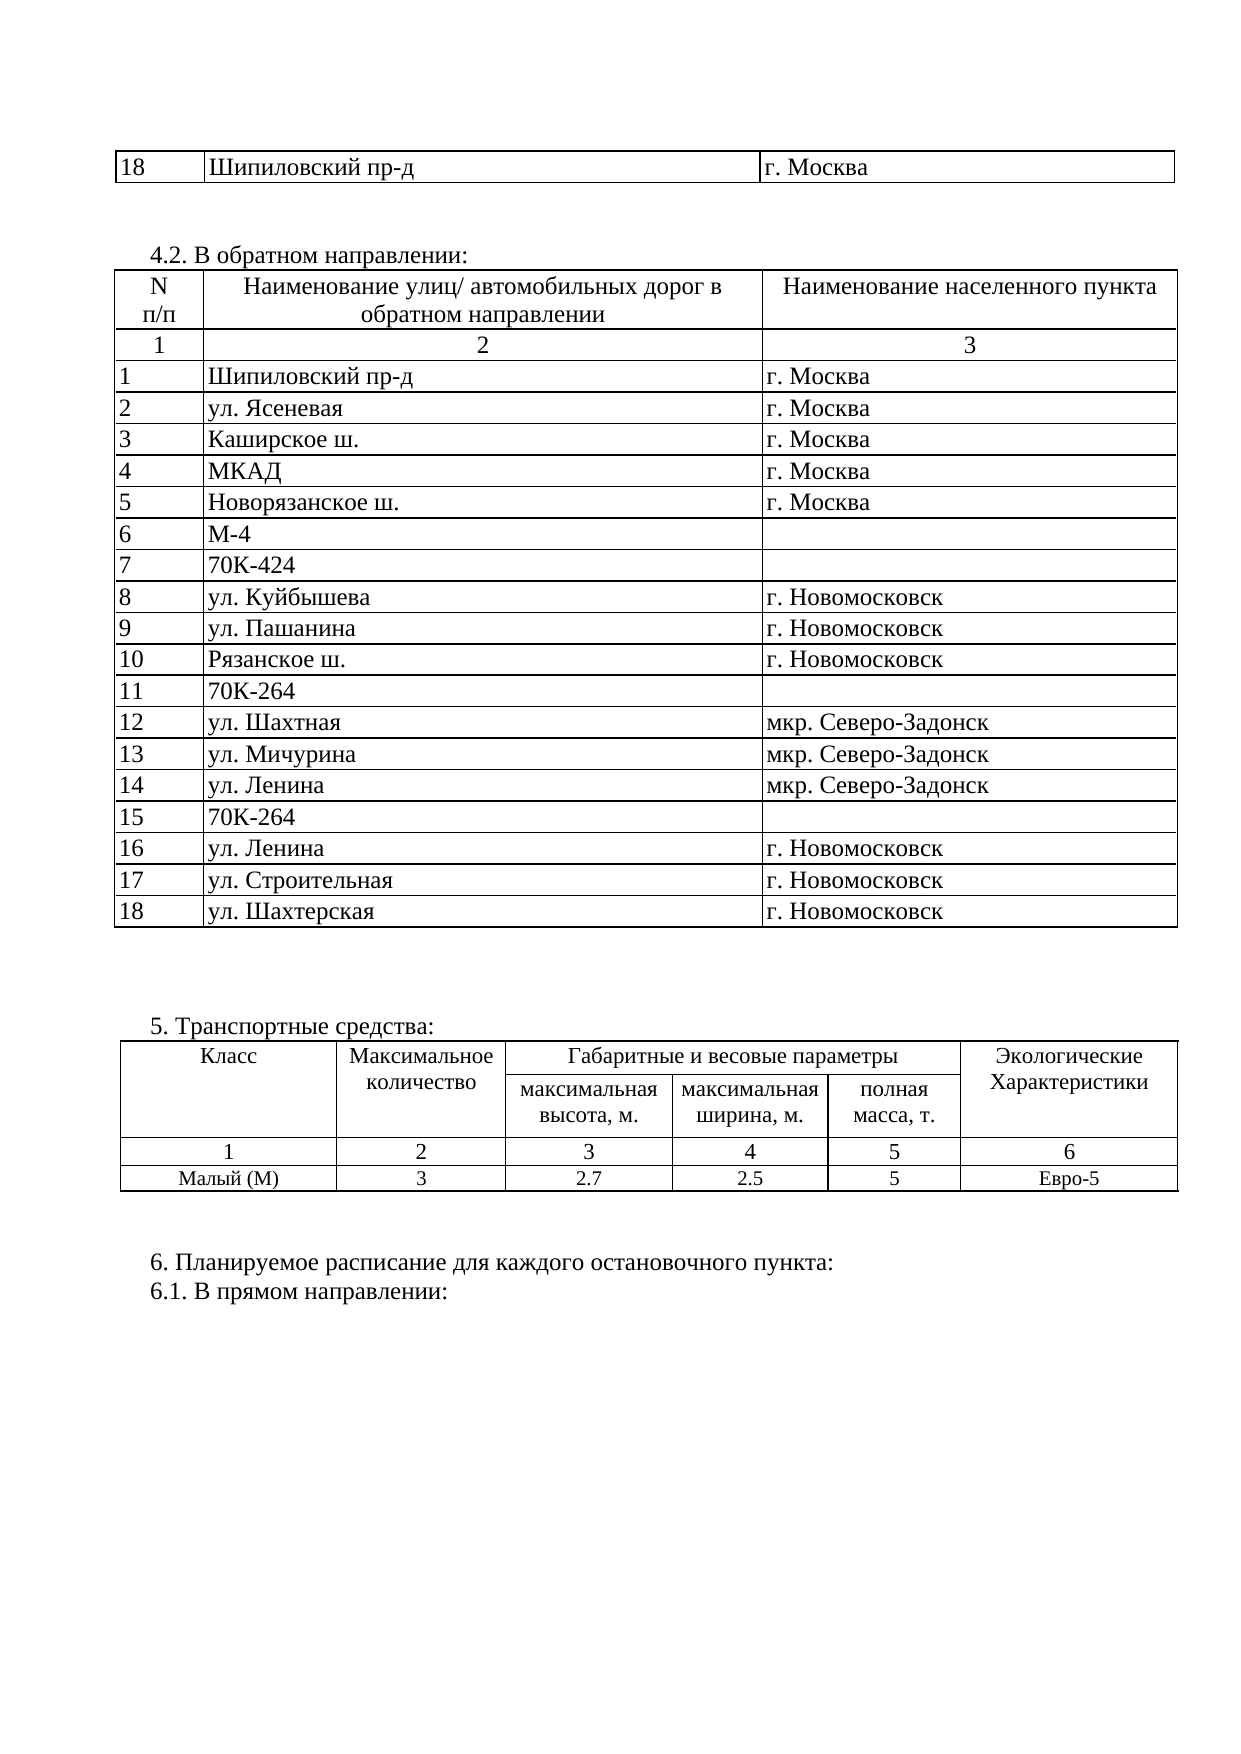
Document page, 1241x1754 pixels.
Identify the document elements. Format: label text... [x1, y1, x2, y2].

table_cell 8 [115, 581, 203, 611]
table_cell 2 [204, 330, 762, 360]
table_cell г. Новомосковск [763, 863, 1177, 894]
table_cell ул. Пашанина [204, 613, 762, 643]
table_cell ул. Ленина [204, 833, 762, 863]
table_header Класс [121, 1042, 336, 1137]
table_cell [763, 549, 1177, 580]
table_cell полная масса, т. [829, 1075, 960, 1137]
table_cell 70К-264 [204, 676, 762, 706]
table_cell 4 [673, 1138, 827, 1165]
table_cell мкр. Северо-Задонск [763, 706, 1177, 737]
table_cell максимальная высота, м. [506, 1075, 672, 1137]
table_cell 3 [506, 1138, 672, 1165]
table_cell Новорязанское ш. [204, 487, 762, 517]
text 6.1. В прямом направлении: [150, 1276, 1090, 1304]
table_cell г. Новомосковск [763, 580, 1177, 611]
table_cell 9 [115, 613, 203, 643]
text 5. Транспортные средства: [150, 1011, 1090, 1040]
table_header N п/п [115, 271, 203, 328]
table_cell г. Москва [763, 486, 1177, 517]
table_cell [763, 517, 1177, 548]
table_cell 5 [115, 487, 203, 517]
table_cell 2 [337, 1138, 505, 1165]
table_cell г. Москва [763, 360, 1177, 391]
table_cell максимальная ширина, м. [673, 1075, 827, 1137]
table_cell 10 [115, 644, 203, 674]
text 6. Планируемое расписание для каждого остановочного пункта: [150, 1247, 1090, 1276]
table_header Наименование населенного пункта [763, 271, 1177, 328]
table_cell 2.5 [673, 1166, 827, 1190]
table_cell ул. Шахтерская [204, 896, 762, 926]
table_cell г. Москва [761, 152, 1174, 181]
table_cell МКАД [204, 456, 762, 486]
table_cell 17 [115, 864, 203, 894]
table_cell г. Москва [763, 423, 1177, 454]
table_cell 15 [115, 801, 203, 832]
table_cell 5 [829, 1138, 960, 1165]
table_cell 1 [115, 329, 203, 360]
table_cell г. Москва [763, 391, 1177, 423]
table_cell 2 [115, 392, 203, 423]
table_cell ул. Ясеневая [204, 393, 762, 423]
table_cell Евро-5 [961, 1166, 1177, 1190]
table_cell мкр. Северо-Задонск [763, 737, 1177, 769]
text 4.2. В обратном направлении: [150, 241, 1090, 269]
table_cell г. Москва [763, 454, 1177, 486]
table_cell Каширское ш. [204, 424, 762, 454]
table_cell г. Новомосковск [763, 832, 1177, 863]
table_cell М-4 [204, 519, 762, 548]
table_header Габаритные и весовые параметры [506, 1042, 960, 1073]
table_cell 1 [121, 1138, 336, 1165]
table_cell Шипиловский пр-д [205, 152, 759, 181]
table_cell ул. Ленина [204, 770, 762, 800]
table_cell 3 [337, 1166, 505, 1190]
table_cell 5 [829, 1166, 960, 1190]
table_cell 7 [115, 550, 203, 580]
table_cell мкр. Северо-Задонск [763, 769, 1177, 800]
table_header Максимальное количество [337, 1042, 505, 1137]
table_cell 18 [115, 896, 203, 926]
table_cell ул. Шахтная [204, 707, 762, 737]
table_cell 70К-264 [204, 802, 762, 832]
table_cell ул. Куйбышева [204, 582, 762, 611]
table_cell ул. Строительная [204, 865, 762, 894]
table_header Экологические Характеристики [961, 1042, 1177, 1137]
table_cell 6 [115, 518, 203, 548]
table_cell 1 [115, 361, 203, 391]
table_cell 14 [115, 770, 203, 800]
table_cell ул. Мичурина [204, 739, 762, 769]
table_cell г. Новомосковск [763, 643, 1177, 674]
table_cell 4 [115, 455, 203, 486]
table_cell 3 [115, 424, 203, 454]
table_cell [763, 674, 1177, 706]
table_header Наименование улиц/ автомобильных дорог в обратном направлении [204, 271, 762, 328]
table_cell г. Новомосковск [763, 611, 1177, 643]
table_cell 70К-424 [204, 550, 762, 580]
table_cell 3 [763, 328, 1177, 360]
table_cell 6 [961, 1138, 1177, 1165]
table_cell Рязанское ш. [204, 645, 762, 674]
table_cell 18 [117, 152, 204, 181]
table_cell 12 [115, 707, 203, 737]
table_cell 16 [115, 833, 203, 863]
table_cell Шипиловский пр-д [204, 361, 762, 391]
table_cell 11 [115, 675, 203, 706]
table_cell 13 [115, 738, 203, 769]
table_cell 2.7 [506, 1166, 672, 1190]
table_cell Малый (М) [121, 1166, 336, 1190]
table_cell г. Новомосковск [763, 895, 1177, 926]
table_cell [763, 800, 1177, 832]
